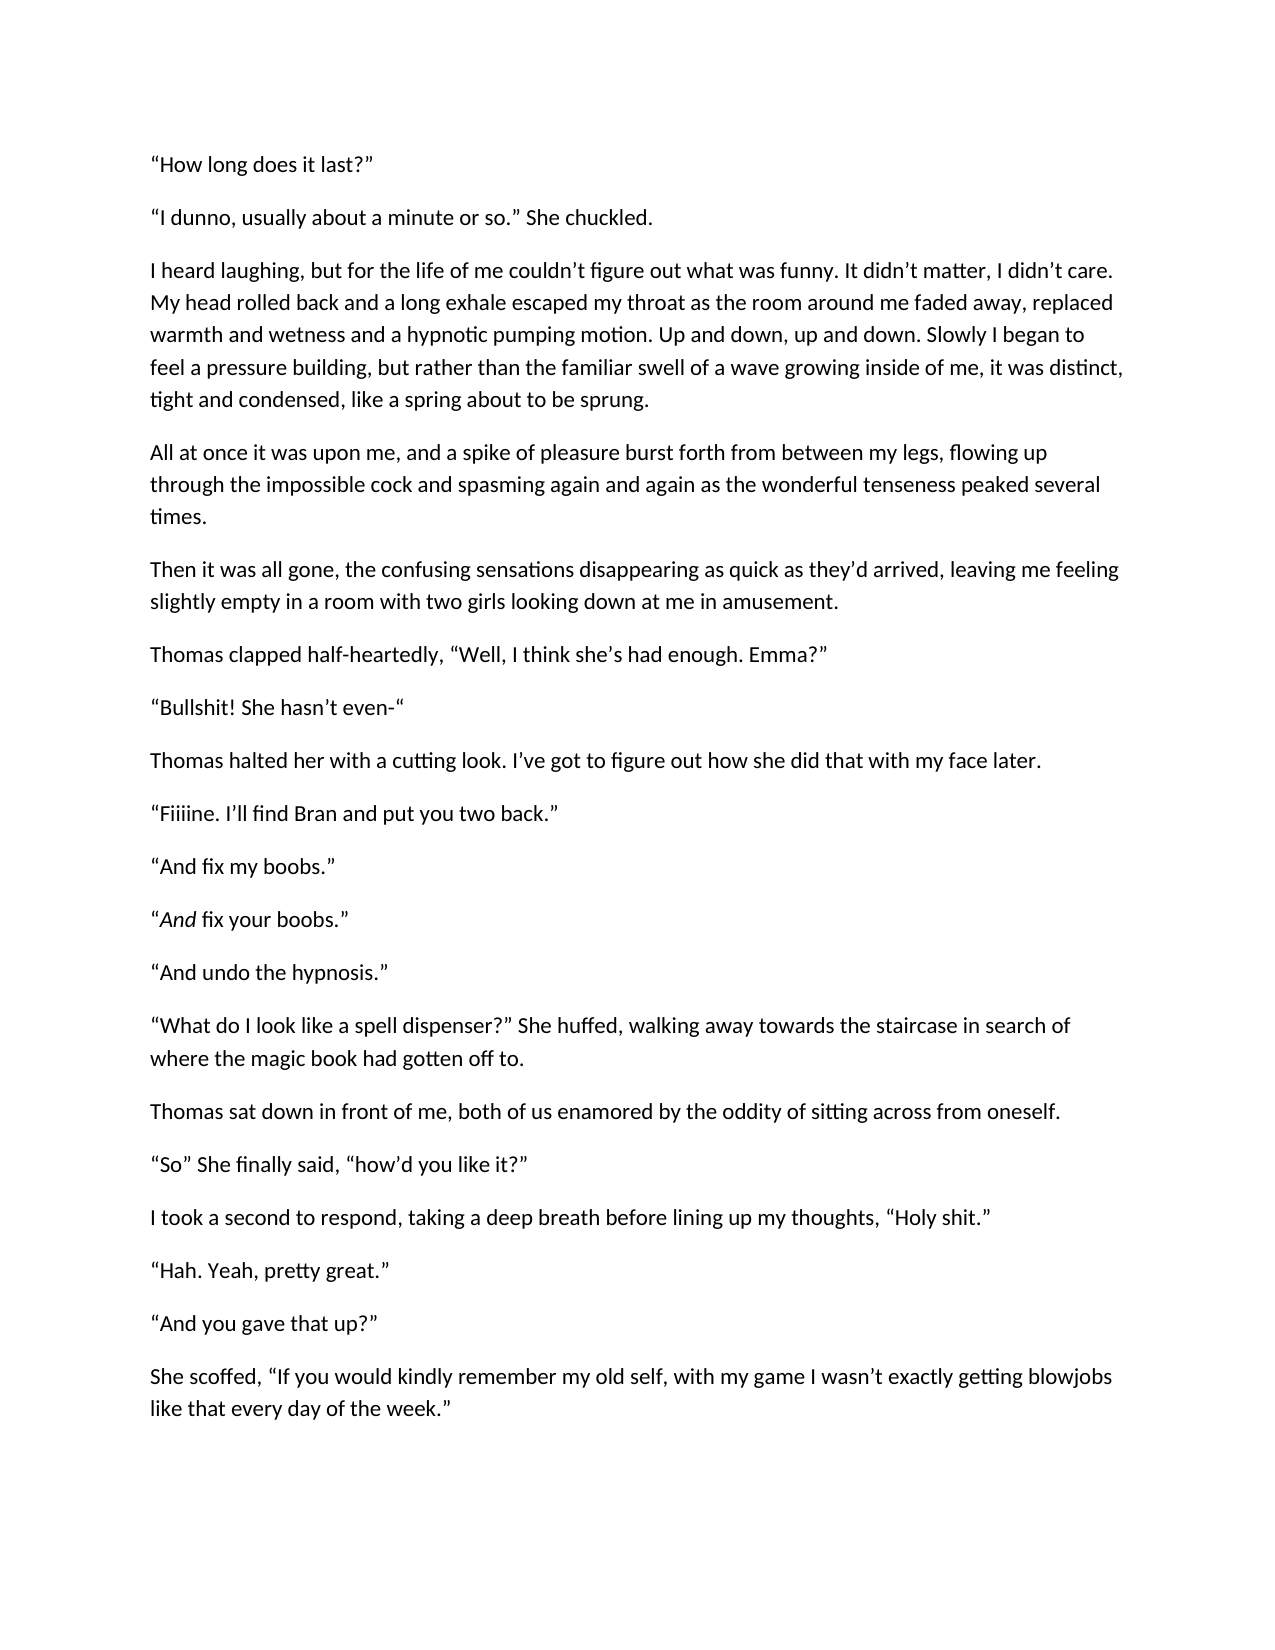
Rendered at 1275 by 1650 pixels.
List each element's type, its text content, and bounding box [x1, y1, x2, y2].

text Then it was all gone, the confusing sensations disappearing as quick as they’d arrived, leaving me feeling slightly empty in a room with two girls looking down at me in amusement. [150, 555, 1125, 615]
text I took a second to respond, taking a deep breath before lining up my thoughts, “Holy shit.” [150, 1203, 1125, 1231]
text “Bullshit! She hasn’t even-“ [150, 693, 1125, 721]
text “And you gave that up?” [150, 1309, 1125, 1337]
text All at once it was upon me, and a spike of pleasure burst forth from between my legs, flowing up through the impossible cock and spasming again and again as the wonderful tenseness peaked several times. [150, 438, 1125, 530]
text “Hah. Yeah, pretty great.” [150, 1256, 1125, 1284]
text “And fix my boobs.” [150, 852, 1125, 881]
text She scoffed, “If you would kindly remember my old self, with my game I wasn’t exactly getting blowjobs like that every day of the week.” [150, 1362, 1125, 1422]
text Thomas sat down in front of me, both of us enamored by the oddity of sitting across from oneself. [150, 1097, 1125, 1125]
text “What do I look like a spell dispenser?” She huffed, walking away towards the staircase in search of where the magic book had gotten off to. [150, 1012, 1125, 1072]
text “So” She finally said, “how’d you like it?” [150, 1150, 1125, 1178]
text “Fiiiine. I’ll find Bran and put you two back.” [150, 799, 1125, 827]
text Thomas halted her with a cutting look. I’ve got to figure out how she did that with my face later. [150, 746, 1125, 774]
text “And fix your boobs.” [150, 906, 1125, 933]
text I heard laughing, but for the life of me couldn’t figure out what was funny. It didn’t matter, I didn’t care. My head rolled back and a long exhale escaped my throat as the room around me faded away, replaced warmth and wetness and a hypnotic pumping motion. Up and down, up and down. Slowly I began to feel a pressure building, but rather than the familiar swell of a wave growing inside of me, it was distinct, tight and condensed, like a spring about to be sprung. [150, 256, 1125, 413]
text “How long does it last?” [150, 150, 1125, 178]
text Thomas clapped half-heartedly, “Well, I think she’s had enough. Emma?” [150, 640, 1125, 668]
text “And undo the hypnosis.” [150, 958, 1125, 987]
text “I dunno, usually about a minute or so.” She chuckled. [150, 203, 1125, 231]
